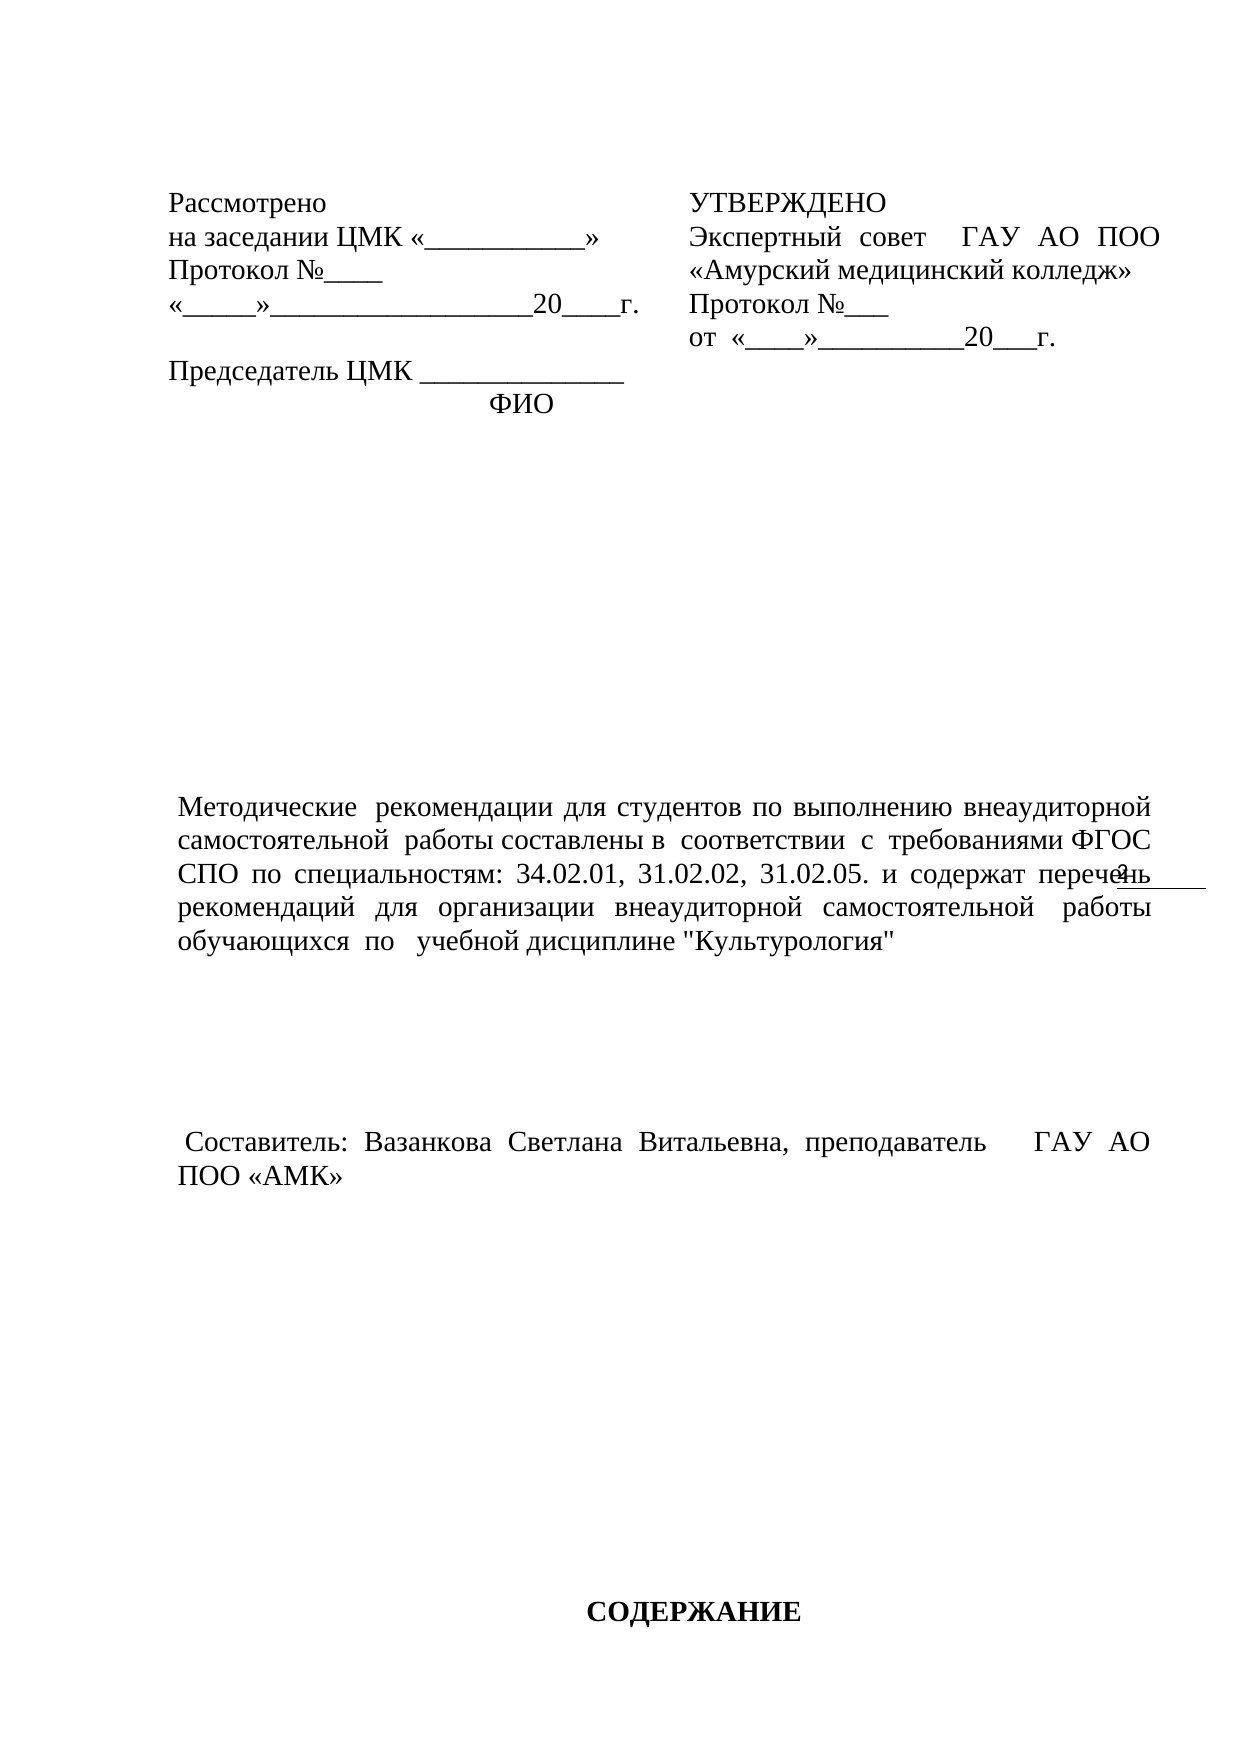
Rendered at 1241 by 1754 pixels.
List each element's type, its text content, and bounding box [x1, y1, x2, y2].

table_header Рассмотрено на заседании ЦМК «___________» Протокол №____ «_____»__________________20____г. Председатель ЦМК ______________ ФИО [157, 185, 677, 420]
text Методические рекомендации для студентов по выполнению внеаудиторной самостоятельной работы составлены в соответствии с требованиями ФГОС СПО по специальностям: 34.02.01, 31.02.02, 31.02.05. и содержат перечень рекомендаций для организации внеаудиторной самостоятельной работы обучающихся по учебной дисциплине "Культурология" [177, 789, 1152, 957]
text СОДЕРЖАНИЕ [177, 1594, 1152, 1627]
table_header УТВЕРЖДЕНО Экспертный совет ГАУ АО ПОО «Амурский медицинский колледж» Протокол №___ от «____»__________20___г. [678, 185, 1172, 420]
text Составитель: Вазанкова Светлана Витальевна, преподаватель ГАУ АО ПОО «АМК» [177, 1124, 1152, 1191]
